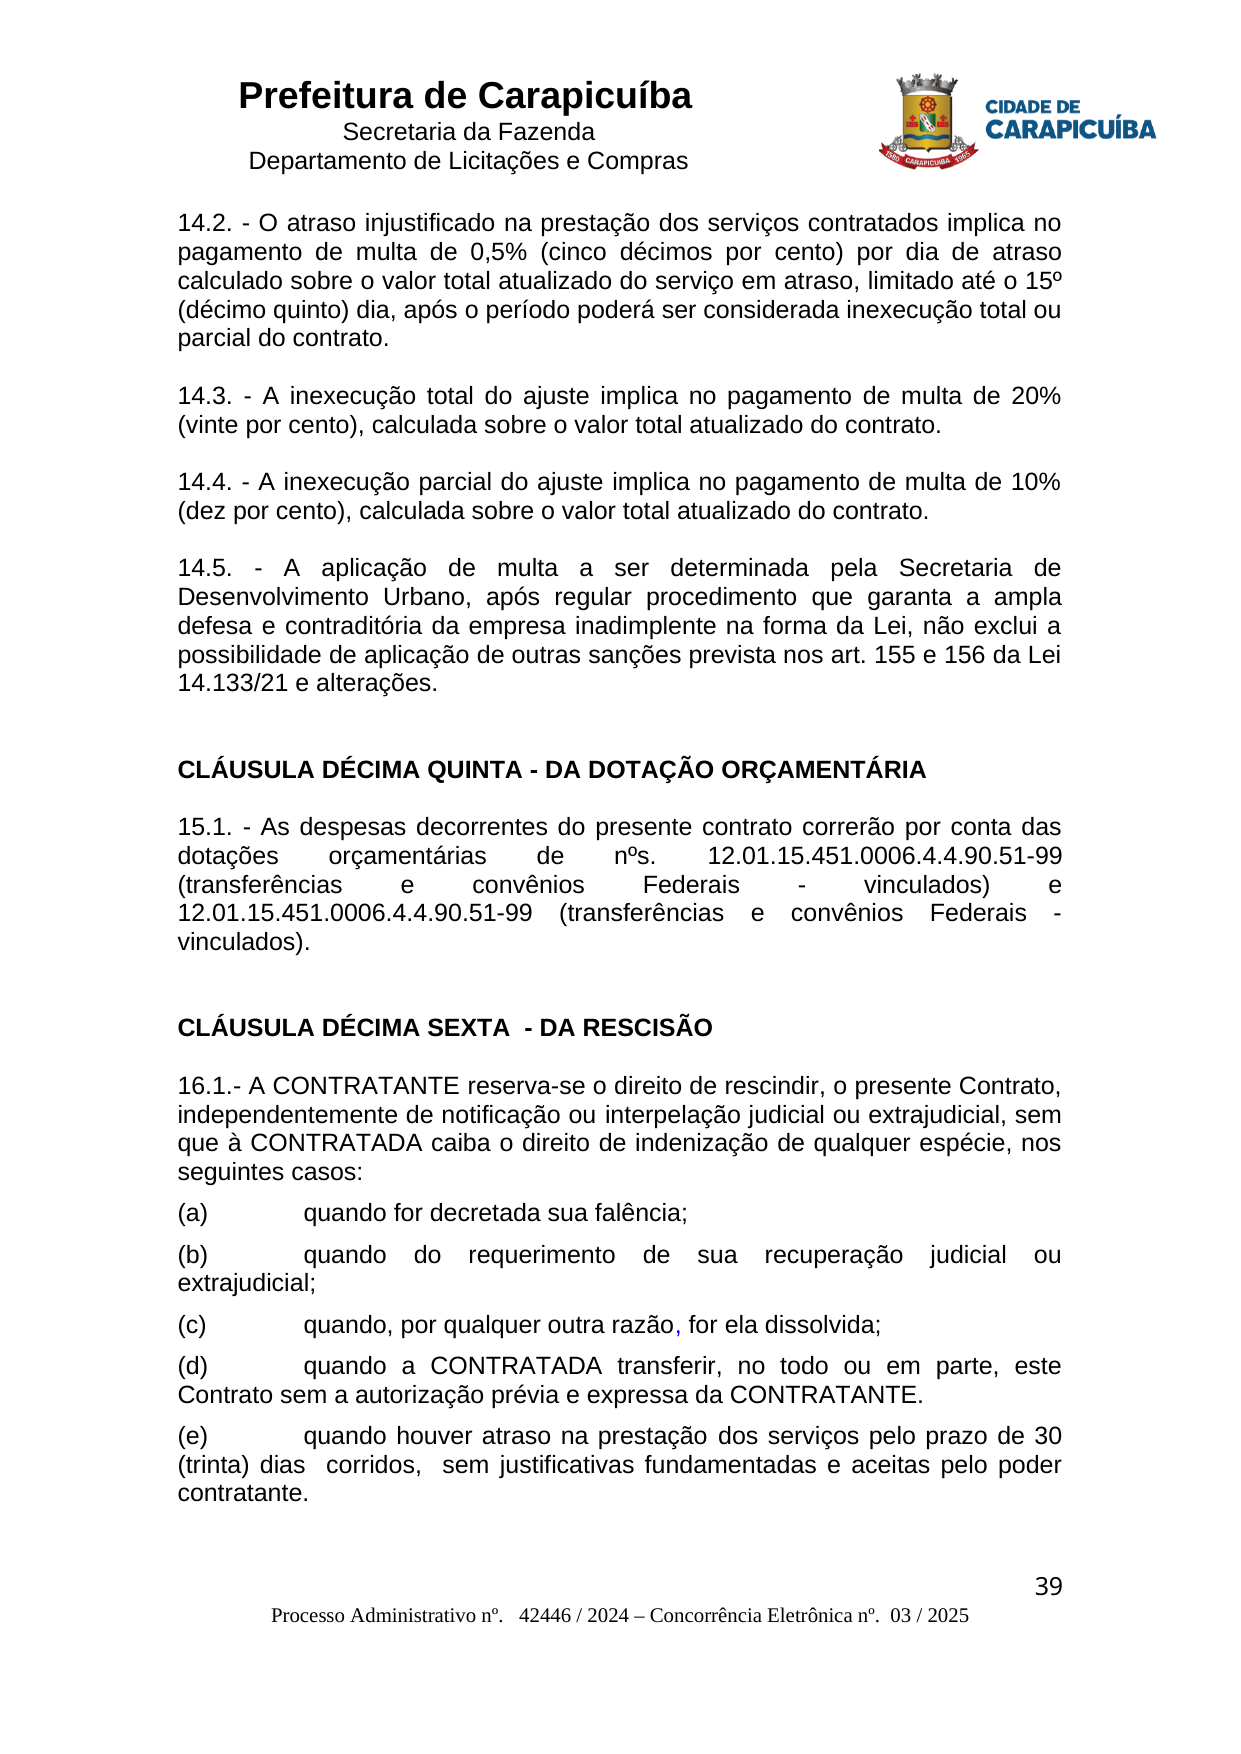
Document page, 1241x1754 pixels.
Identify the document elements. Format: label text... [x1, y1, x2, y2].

text 15.1. - As despesas decorrentes do presente contrato correrão por conta das dotações orçamentárias de nºs. 12.01.15.451.0006.4.4.90.51-99 (transferências e convênios Federais - vinculados) e 12.01.15.451.0006.4.4.90.51-99 (transferências e convênios Federais - vinculados). [177, 812, 1063, 956]
text 14.2. - O atraso injustificado na prestação dos serviços contratados implica no pagamento de multa de 0,5% (cinco décimos por cento) por dia de atraso calculado sobre o valor total atualizado do serviço em atraso, limitado até o 15º (décimo quinto) dia, após o período poderá ser considerada inexecução total ou parcial do contrato. [177, 208, 1063, 352]
text 16.1.- A CONTRATANTE reserva-se o direito de rescindir, o presente Contrato, independentemente de notificação ou interpelação judicial ou extrajudicial, sem que à CONTRATADA caiba o direito de indenização de qualquer espécie, nos seguintes casos: [177, 1071, 1063, 1186]
list quando a CONTRATADA transferir, no todo ou em parte, este Contrato sem a autorização prévia e expressa da CONTRATANTE. [177, 1351, 1063, 1408]
text 14.5. - A aplicação de multa a ser determinada pela Secretaria de Desenvolvimento Urbano, após regular procedimento que garanta a ampla defesa e contraditória da empresa inadimplente na forma da Lei, não exclui a possibilidade de aplicação de outras sanções prevista nos art. 155 e 156 da Lei 14.133/21 e alterações. [177, 553, 1063, 697]
list quando do requerimento de sua recuperação judicial ou extrajudicial; [177, 1240, 1063, 1297]
picture [877, 65, 1159, 172]
list quando for decretada sua falência; [177, 1198, 1063, 1227]
list quando, por qualquer outra razão, for ela dissolvida; [177, 1310, 1063, 1338]
list quando houver atraso na prestação dos serviços pelo prazo de 30 (trinta) dias corridos, sem justificativas fundamentadas e aceitas pelo poder contratante. [177, 1421, 1063, 1507]
text 14.4. - A inexecução parcial do ajuste implica no pagamento de multa de 10% (dez por cento), calculada sobre o valor total atualizado do contrato. [177, 467, 1063, 525]
text CLÁUSULA DÉCIMA QUINTA - DA DOTAÇÃO ORÇAMENTÁRIA [177, 755, 1063, 783]
text 14.3. - A inexecução total do ajuste implica no pagamento de multa de 20% (vinte por cento), calculada sobre o valor total atualizado do contrato. [177, 381, 1063, 438]
text CLÁUSULA DÉCIMA SEXTA - DA RESCISÃO [177, 1013, 1063, 1042]
